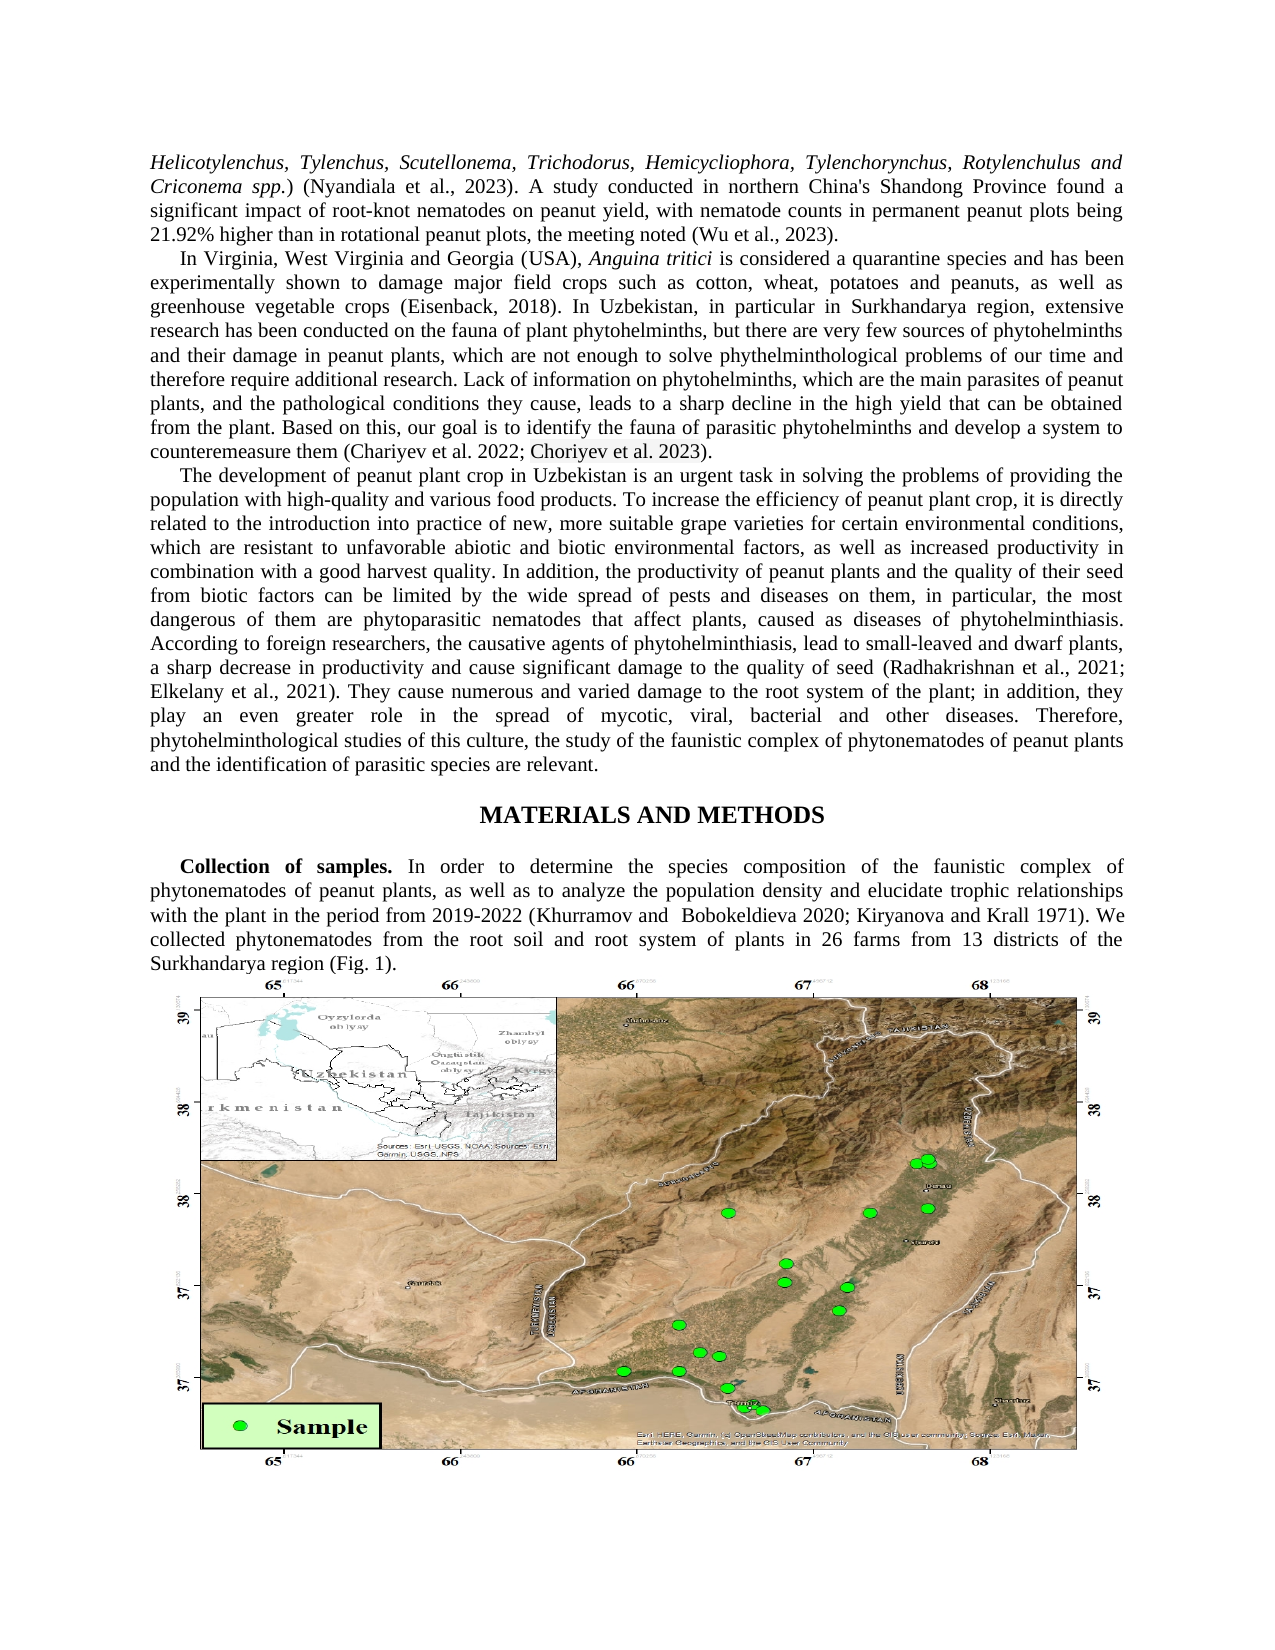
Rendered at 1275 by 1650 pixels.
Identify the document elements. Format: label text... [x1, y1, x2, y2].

text In Virginia, West Virginia and Georgia (USA), Anguina tritici is considered a quarantine species and has been experimentally shown to damage major field crops such as cotton, wheat, potatoes and peanuts, as well as greenhouse vegetable crops (Eisenback, 2018). In Uzbekistan, in particular in Surkhandarya region, extensive research has been conducted on the fauna of plant phytohelminths, but there are very few sources of phytohelminths and their damage in peanut plants, which are not enough to solve phythelminthological problems of our time and therefore require additional research. Lack of information on phytohelminths, which are the main parasites of peanut plants, and the pathological conditions they cause, leads to a sharp decline in the high yield that can be obtained from the plant. Based on this, our goal is to identify the fauna of parasitic phytohelminths and develop a system to counteremeasure them (Chariyev et al. 2022; Choriyev et al. 2023). [150, 246, 1125, 463]
text Collection of samples. In order to determine the species composition of the faunistic complex of phytonematodes of peanut plants, as well as to analyze the population density and elucidate trophic relationships with the plant in the period from 2019-2022 (Khurramov and Bobokeldieva 2020; Kiryanova and Krall 1971). We collected phytonematodes from the root soil and root system of plants in 26 farms from 13 districts of the Surkhandarya region (Fig. 1). [150, 854, 1125, 975]
text The development of peanut plant crop in Uzbekistan is an urgent task in solving the problems of providing the population with high-quality and various food products. To increase the efficiency of peanut plant crop, it is directly related to the introduction into practice of new, more suitable grape varieties for certain environmental conditions, which are resistant to unfavorable abiotic and biotic environmental factors, as well as increased productivity in combination with a good harvest quality. In addition, the productivity of peanut plants and the quality of their seed from biotic factors can be limited by the wide spread of pests and diseases on them, in particular, the most dangerous of them are phytoparasitic nematodes that affect plants, caused as diseases of phytohelminthiasis. According to foreign researchers, the causative agents of phytohelminthiasis, lead to small-leaved and dwarf plants, a sharp decrease in productivity and cause significant damage to the quality of seed (Radhakrishnan et al., 2021; Elkelany et al., 2021). They cause numerous and varied damage to the root system of the plant; in addition, they play an even greater role in the spread of mycotic, viral, bacterial and other diseases. Therefore, phytohelminthological studies of this culture, the study of the faunistic complex of phytonematodes of peanut plants and the identification of parasitic species are relevant. [150, 463, 1125, 776]
picture [167, 974, 1108, 1471]
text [150, 150, 1125, 246]
text MATERIALS AND METHODS [150, 801, 1125, 829]
